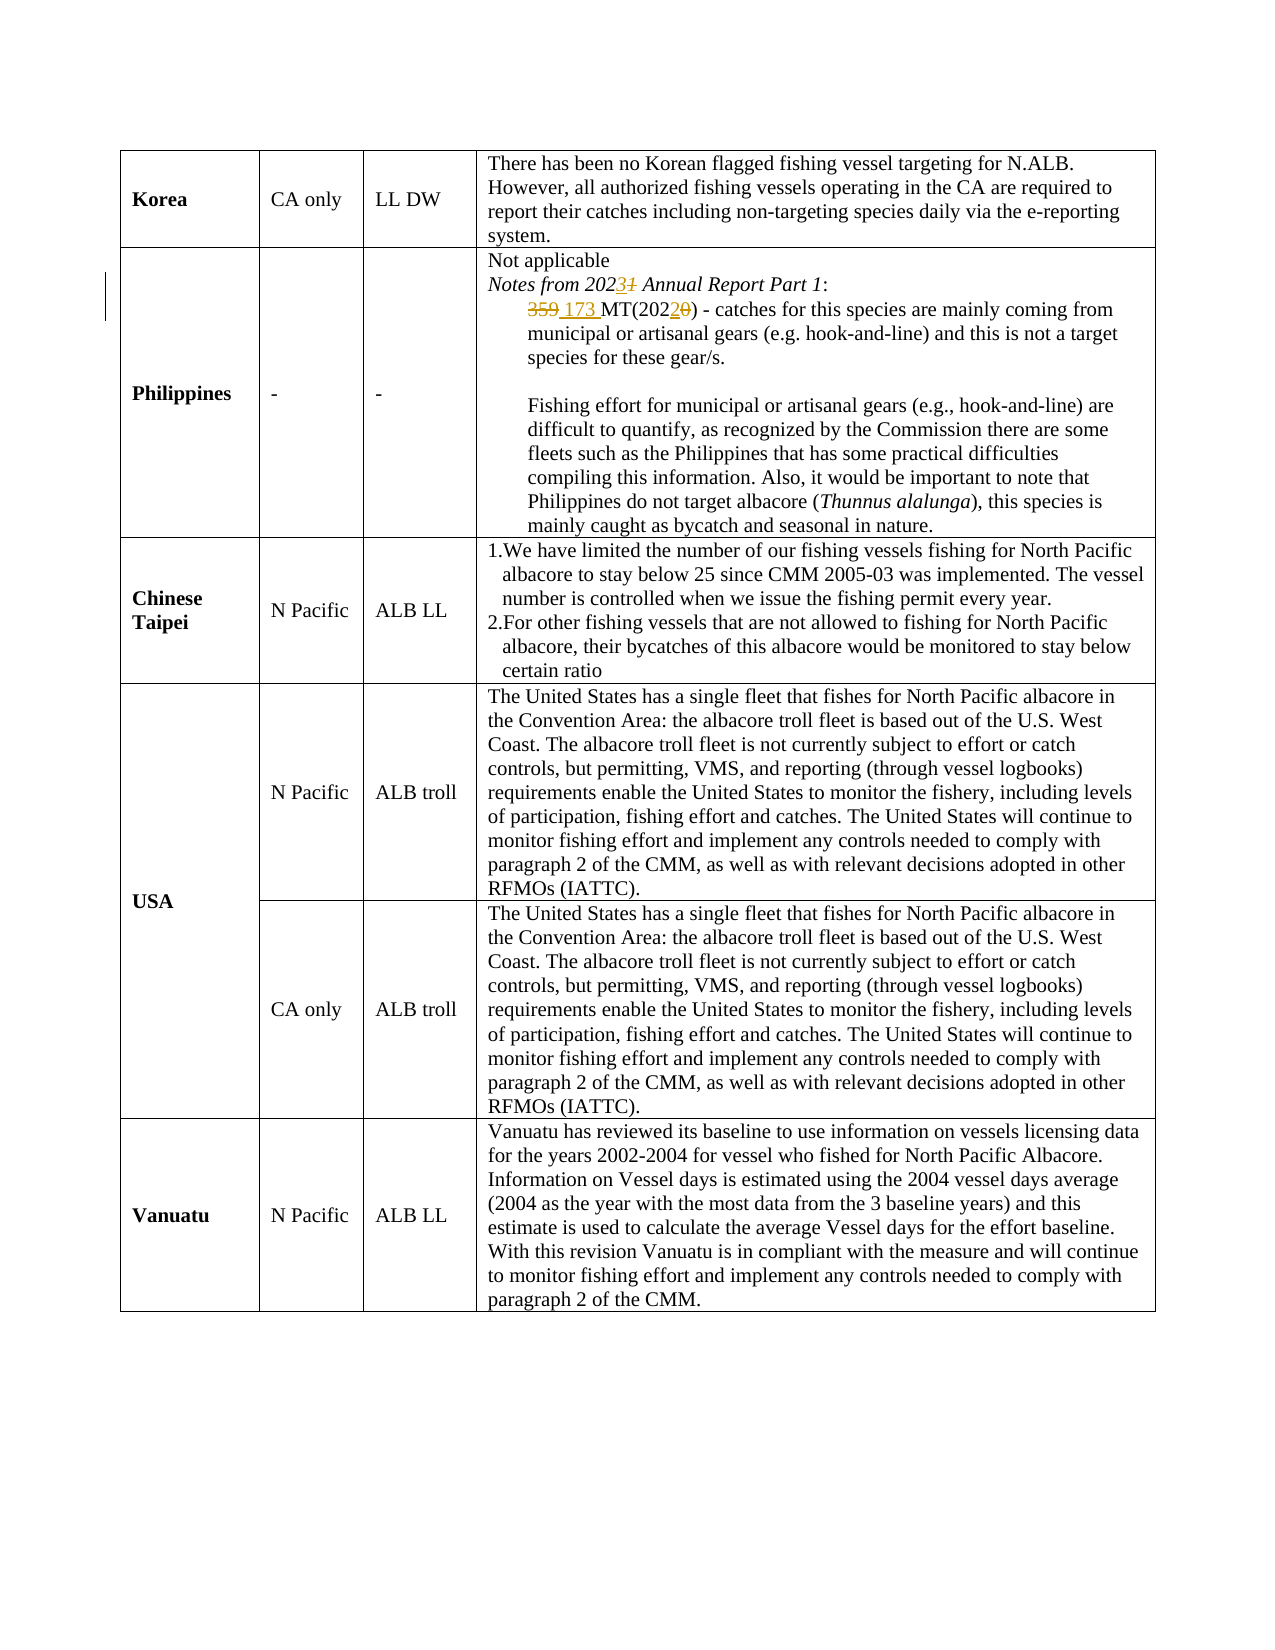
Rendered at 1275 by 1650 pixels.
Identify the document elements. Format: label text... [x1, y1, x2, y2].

table_cell ALB LL [364, 538, 476, 682]
table_cell There has been no Korean flagged fishing vessel targeting for N.ALB. However, all authorized fishing vessels operating in the CA are required to report their catches including non-targeting species daily via the e-reporting system. [477, 151, 1155, 247]
table_cell ALB LL [364, 1119, 476, 1311]
table_cell Not applicable Notes from 202 Annual Report Part 1: MT(202) - catches for this species are mainly coming from municipal or artisanal gears (e.g. hook-and-line) and this is not a target species for these gear/s. Fishing effort for municipal or artisanal gears (e.g., hook-and-line) are difficult to quantify, as recognized by the Commission there are some fleets such as the Philippines that has some practical difficulties compiling this information. Also, it would be important to note that Philippines do not target albacore (Thunnus alalunga), this species is mainly caught as bycatch and seasonal in nature. [477, 248, 1155, 537]
table_cell Chinese Taipei [121, 538, 259, 682]
table_cell N Pacific [260, 538, 363, 682]
table_cell N Pacific [260, 684, 363, 900]
table_cell LL DW [364, 151, 476, 247]
table_cell CA only [260, 151, 363, 247]
table_cell - [260, 248, 363, 537]
table_cell Vanuatu [121, 1119, 259, 1311]
table_cell We have limited the number of our fishing vessels fishing for North Pacific albacore to stay below 25 since CMM 2005-03 was implemented. The vessel number is controlled when we issue the fishing permit every year. For other fishing vessels that are not allowed to fishing for North Pacific albacore, their bycatches of this albacore would be monitored to stay below certain ratio [477, 538, 1155, 682]
table_cell ALB troll [364, 901, 476, 1118]
table_cell Korea [121, 151, 259, 247]
table_cell - [364, 248, 476, 537]
table_cell CA only [260, 901, 363, 1118]
table_cell ALB troll [364, 684, 476, 900]
table_cell N Pacific [260, 1119, 363, 1311]
table_cell USA [121, 684, 259, 1118]
table_cell The United States has a single fleet that fishes for North Pacific albacore in the Convention Area: the albacore troll fleet is based out of the U.S. West Coast. The albacore troll fleet is not currently subject to effort or catch controls, but permitting, VMS, and reporting (through vessel logbooks) requirements enable the United States to monitor the fishery, including levels of participation, fishing effort and catches. The United States will continue to monitor fishing effort and implement any controls needed to comply with paragraph 2 of the CMM, as well as with relevant decisions adopted in other RFMOs (IATTC). [477, 901, 1155, 1118]
table_cell Philippines [121, 248, 259, 537]
table_cell The United States has a single fleet that fishes for North Pacific albacore in the Convention Area: the albacore troll fleet is based out of the U.S. West Coast. The albacore troll fleet is not currently subject to effort or catch controls, but permitting, VMS, and reporting (through vessel logbooks) requirements enable the United States to monitor the fishery, including levels of participation, fishing effort and catches. The United States will continue to monitor fishing effort and implement any controls needed to comply with paragraph 2 of the CMM, as well as with relevant decisions adopted in other RFMOs (IATTC). [477, 684, 1155, 900]
table_cell Vanuatu has reviewed its baseline to use information on vessels licensing data for the years 2002-2004 for vessel who fished for North Pacific Albacore. Information on Vessel days is estimated using the 2004 vessel days average (2004 as the year with the most data from the 3 baseline years) and this estimate is used to calculate the average Vessel days for the effort baseline. With this revision Vanuatu is in compliant with the measure and will continue to monitor fishing effort and implement any controls needed to comply with paragraph 2 of the CMM. [477, 1119, 1155, 1311]
